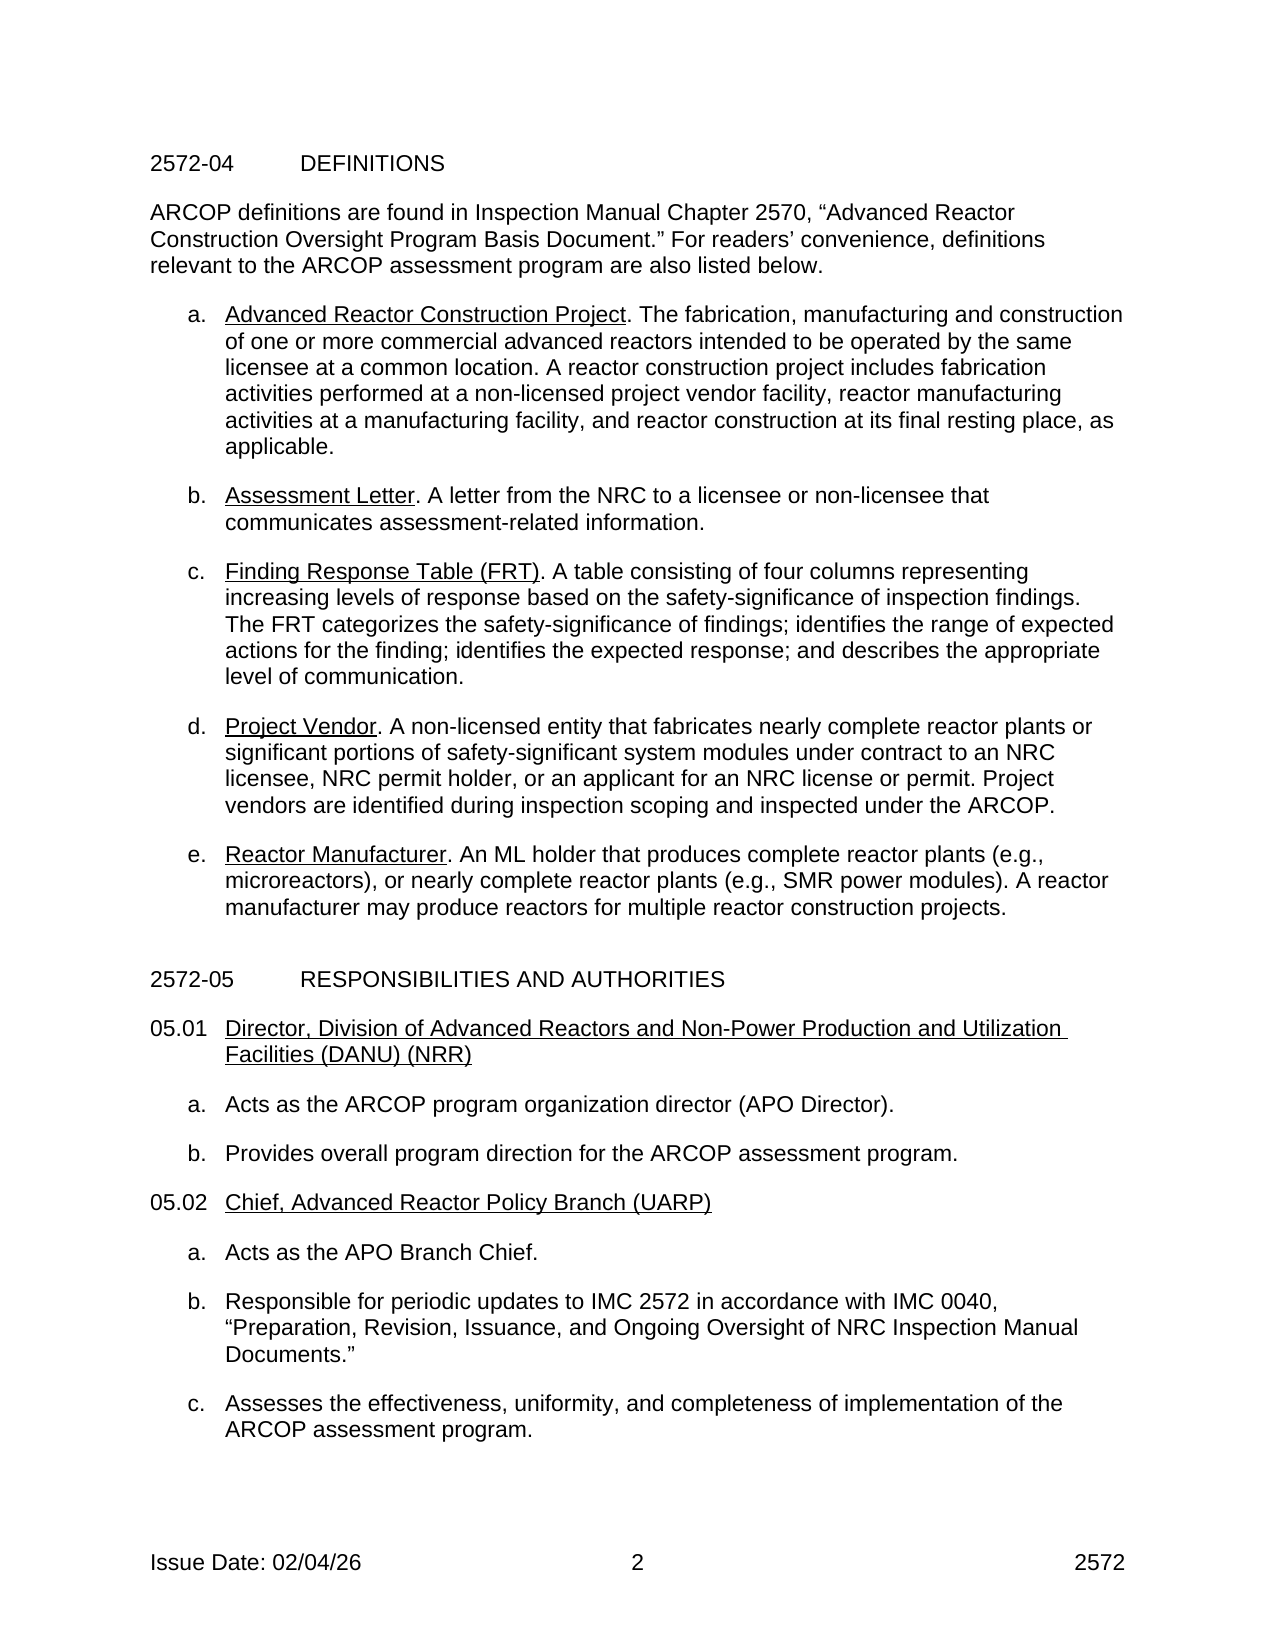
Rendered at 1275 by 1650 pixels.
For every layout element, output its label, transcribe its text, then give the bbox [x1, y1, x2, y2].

subtitle 2572-05 RESPONSIBILITIES AND AUTHORITIES [150, 966, 1125, 992]
list Advanced Reactor Construction Project. The fabrication, manufacturing and construction of one or more commercial advanced reactors intended to be operated by the same licensee at a common location. A reactor construction project includes fabrication activities performed at a non-licensed project vendor facility, reactor manufacturing activities at a manufacturing facility, and reactor construction at its final resting place, as applicable. [187, 301, 1125, 459]
list Acts as the APO Branch Chief. [187, 1238, 1125, 1265]
text 05.01 Director, Division of Advanced Reactors and Non-Power Production and Utilization Facilities (DANU) (NRR) [150, 1015, 1125, 1068]
list Project Vendor. A non-licensed entity that fabricates nearly complete reactor plants or significant portions of safety-significant system modules under contract to an NRC licensee, NRC permit holder, or an applicant for an NRC license or permit. Project vendors are identified during inspection scoping and inspected under the ARCOP. [187, 713, 1125, 818]
text 05.02 Chief, Advanced Reactor Policy Branch (UARP) [150, 1189, 1125, 1216]
subtitle 2572-04 DEFINITIONS [150, 150, 1125, 176]
list Responsible for periodic updates to IMC 2572 in accordance with IMC 0040, “Preparation, Revision, Issuance, and Ongoing Oversight of NRC Inspection Manual Documents.” [187, 1288, 1125, 1367]
list Assesses the effectiveness, uniformity, and completeness of implementation of the ARCOP assessment program. [187, 1390, 1125, 1442]
list Acts as the ARCOP program organization director (APO Director). [187, 1091, 1125, 1117]
text ARCOP definitions are found in Inspection Manual Chapter 2570, “Advanced Reactor Construction Oversight Program Basis Document.” For readers’ convenience, definitions relevant to the ARCOP assessment program are also listed below. [150, 199, 1125, 278]
list Finding Response Table (FRT). A table consisting of four columns representing increasing levels of response based on the safety-significance of inspection findings. The FRT categorizes the safety-significance of findings; identifies the range of expected actions for the finding; identifies the expected response; and describes the appropriate level of communication. [187, 558, 1125, 690]
list Reactor Manufacturer. An ML holder that produces complete reactor plants (e.g., microreactors), or nearly complete reactor plants (e.g., SMR power modules). A reactor manufacturer may produce reactors for multiple reactor construction projects. [187, 841, 1125, 920]
list Provides overall program direction for the ARCOP assessment program. [187, 1140, 1125, 1166]
list Assessment Letter. A letter from the NRC to a licensee or non-licensee that communicates assessment-related information. [187, 482, 1125, 535]
